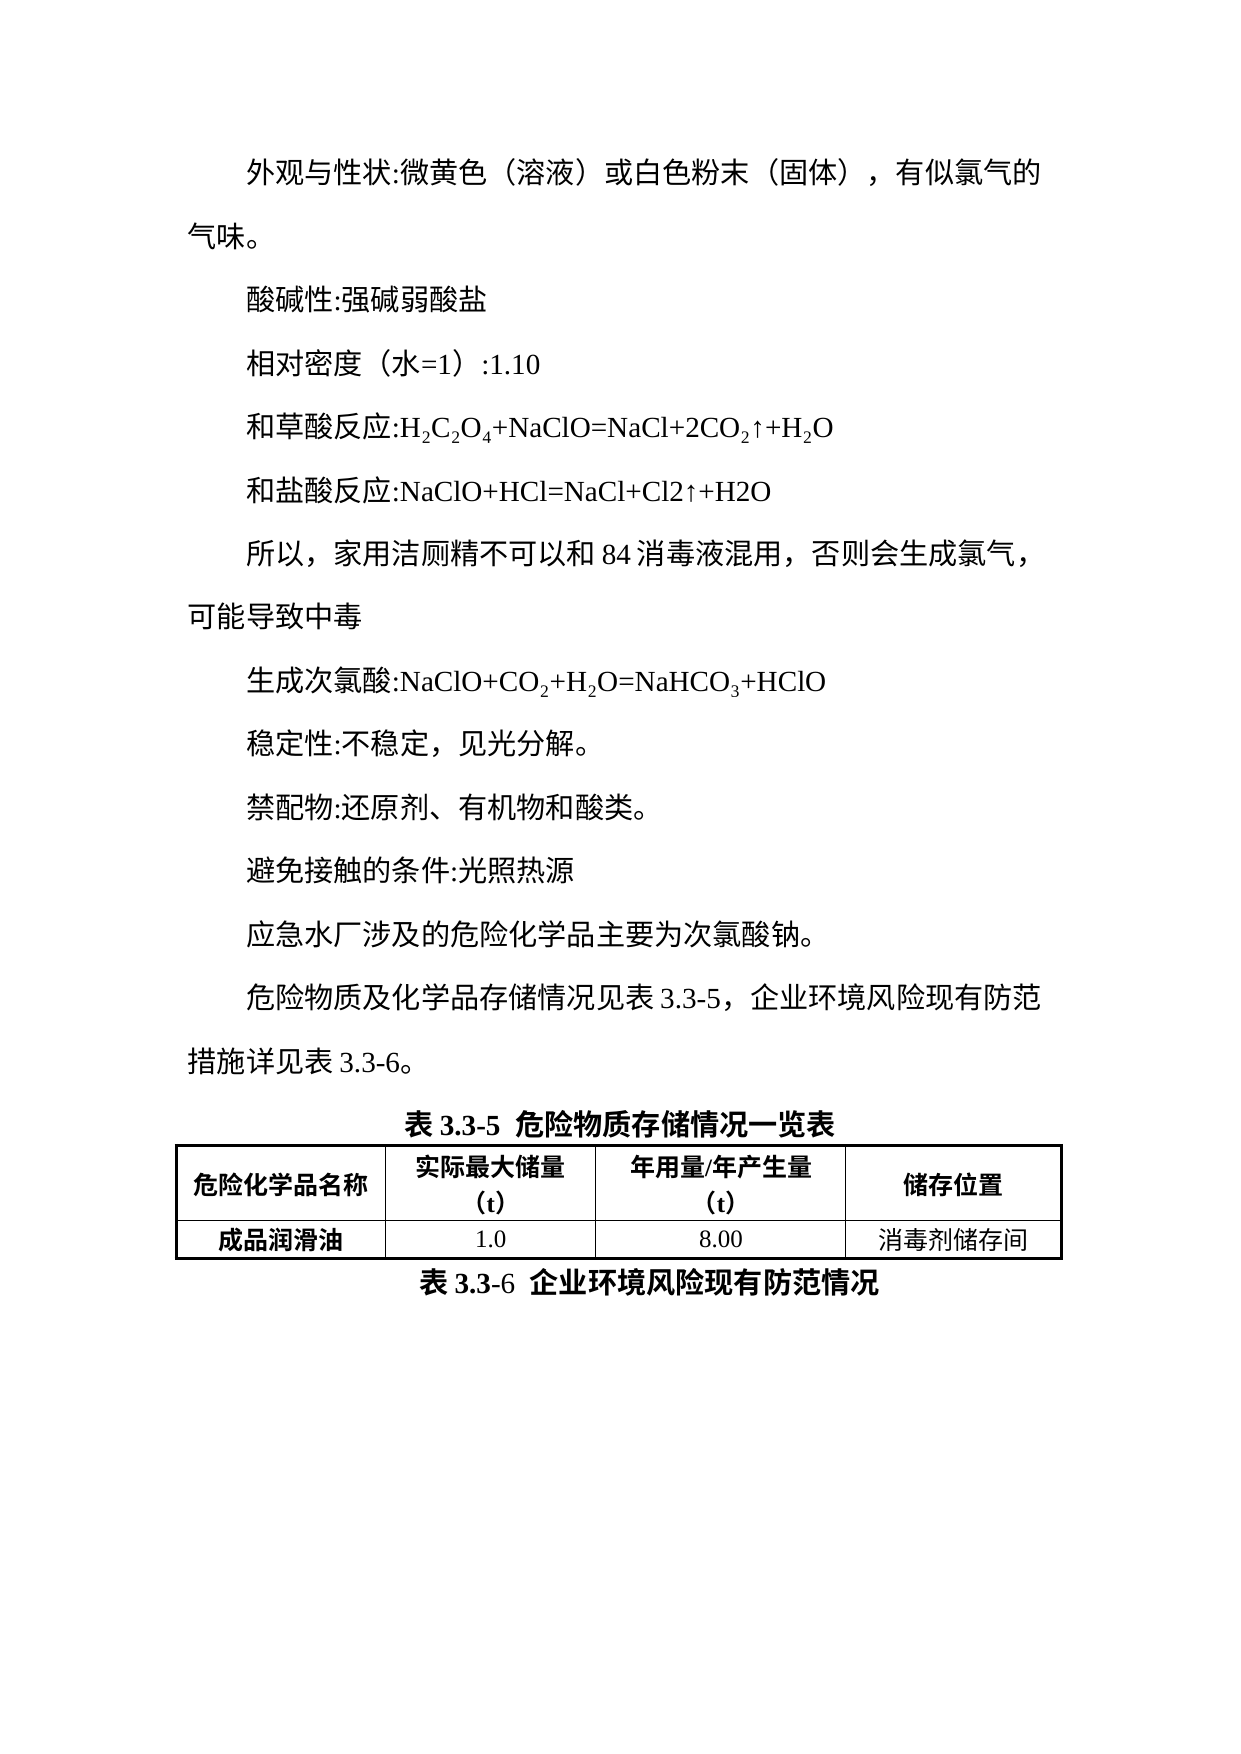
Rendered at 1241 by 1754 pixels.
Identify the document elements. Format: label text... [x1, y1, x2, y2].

text 生成次氯酸:NaClO+CO₂+H₂O=NaHCO₃+HClO [187, 657, 1053, 700]
text 危险物质及化学品存储情况见表3.3-5，企业环境风险现有防范措施详见表3.3-6。 [187, 975, 1053, 1080]
text 表3.3-6 企业环境风险现有防范情况 [187, 1260, 1053, 1302]
table_cell 8.00 [596, 1221, 845, 1257]
text 应急水厂涉及的危险化学品主要为次氯酸钠。 [187, 911, 1053, 953]
text 所以，家用洁厕精不可以和84消毒液混用，否则会生成氯气，可能导致中毒 [187, 531, 1053, 636]
text 和盐酸反应:NaClO+HCl=NaCl+Cl2↑+H2O [187, 467, 1053, 509]
table_header 实际最大储量（t） [386, 1147, 595, 1219]
table_cell 消毒剂储存间 [846, 1221, 1060, 1257]
text 和草酸反应:H₂C₂O₄+NaClO=NaCl+2CO₂↑+H₂O [187, 404, 1053, 446]
text 相对密度（水=1）:1.10 [187, 340, 1053, 383]
table_cell 成品润滑油 [178, 1221, 385, 1257]
table_cell 1.0 [386, 1221, 595, 1257]
text 禁配物:还原剂、有机物和酸类。 [187, 784, 1053, 827]
text 外观与性状:微黄色（溶液）或白色粉末（固体），有似氯气的气味。 [187, 150, 1053, 256]
text 稳定性:不稳定，见光分解。 [187, 721, 1053, 763]
table_header 年用量/年产生量（t） [596, 1147, 845, 1219]
table_header 危险化学品名称 [178, 1147, 385, 1219]
table_header 储存位置 [846, 1147, 1060, 1219]
text 表3.3-5 危险物质存储情况一览表 [187, 1102, 1053, 1144]
text 避免接触的条件:光照热源 [187, 848, 1053, 890]
text 酸碱性:强碱弱酸盐 [187, 277, 1053, 319]
